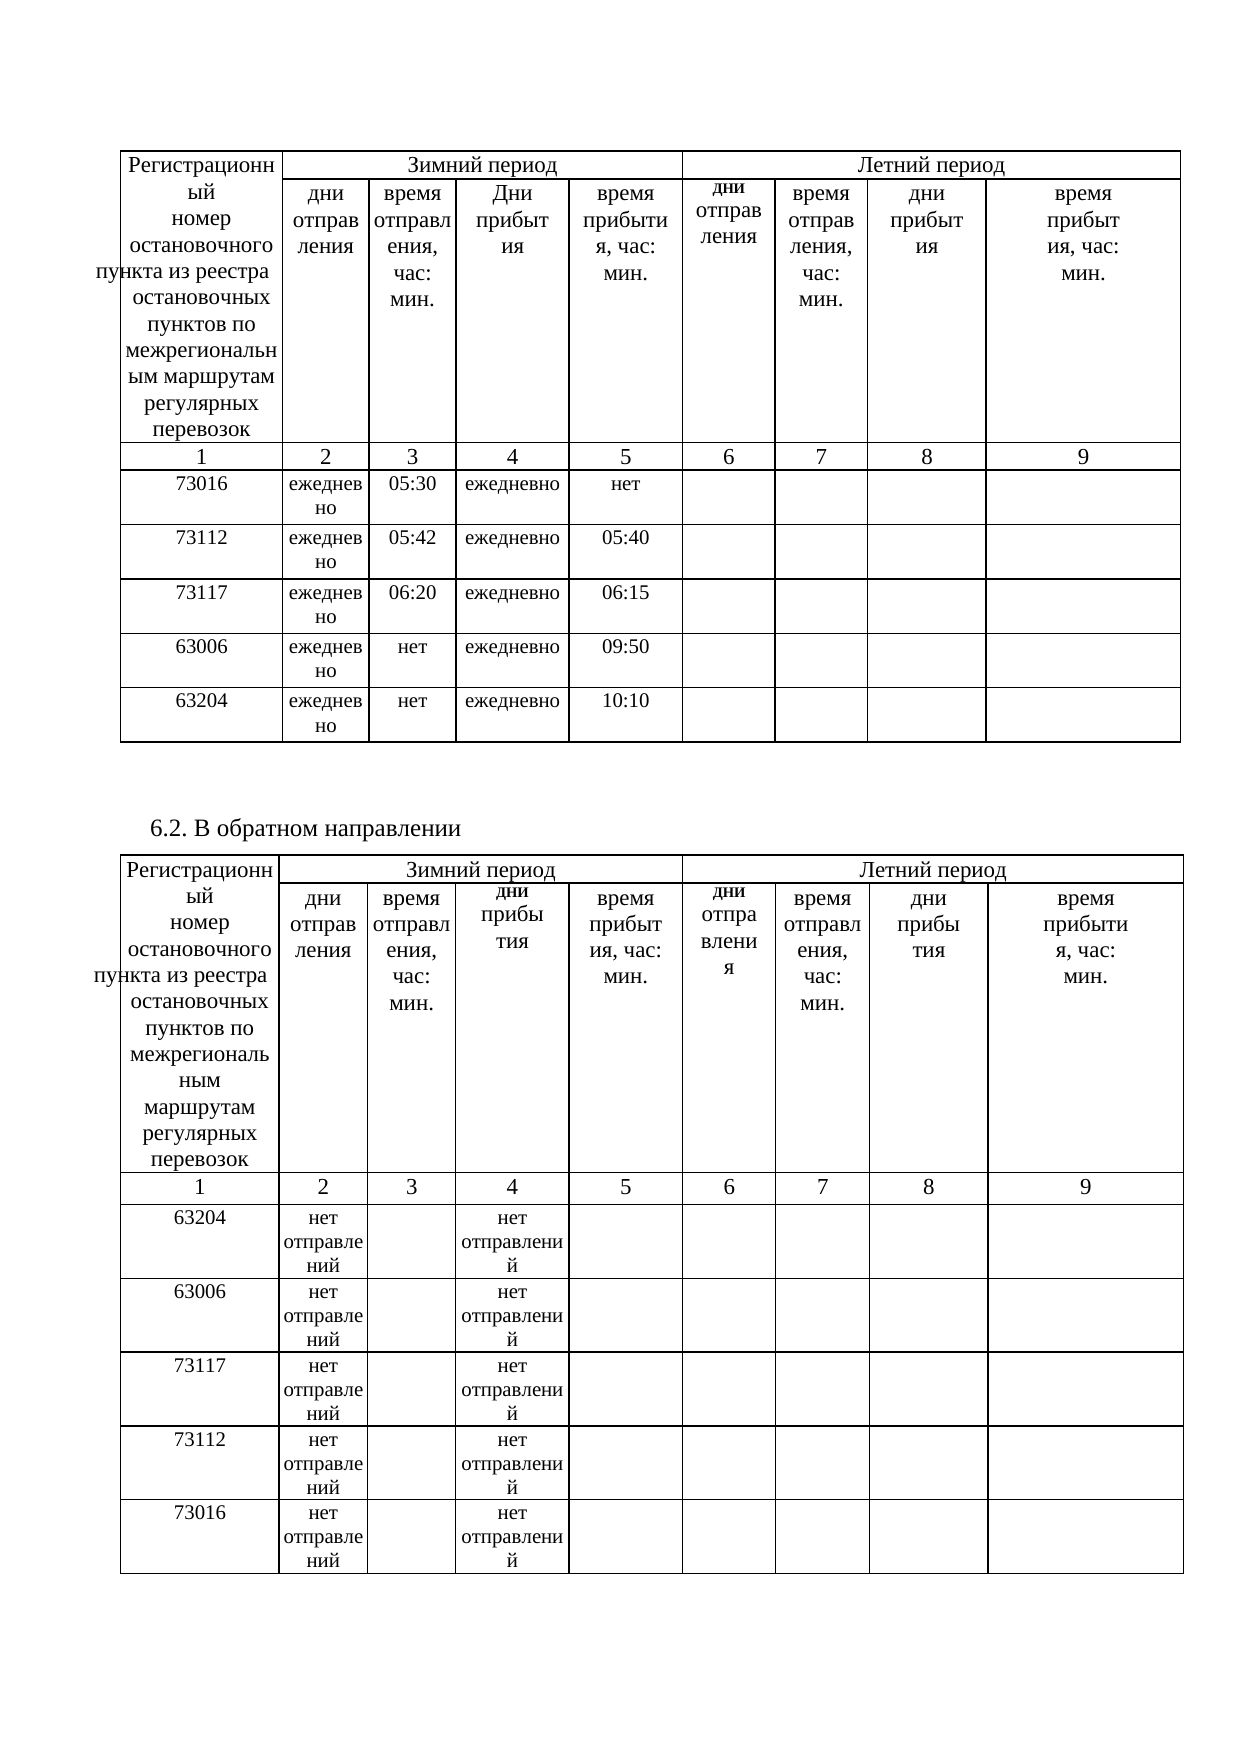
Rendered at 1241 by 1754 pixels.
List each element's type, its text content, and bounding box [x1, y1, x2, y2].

table_cell время прибыт ия, час: мин. [987, 180, 1180, 441]
table_cell 5 [570, 1173, 682, 1204]
table_cell [870, 1205, 987, 1277]
table_cell 05:40 [570, 525, 682, 578]
table_cell [776, 525, 867, 578]
table_cell [570, 1279, 682, 1351]
table_cell [683, 1279, 775, 1351]
table_cell [868, 580, 985, 632]
table_cell нет отправлений [456, 1353, 568, 1425]
table_cell 2 [283, 443, 368, 469]
table_cell 73112 [121, 1427, 278, 1499]
table_cell 7 [776, 443, 867, 469]
table_cell ДНИ прибы тия [456, 884, 568, 1172]
table_cell дни отправ ления [283, 180, 368, 441]
table_cell нет [370, 634, 455, 687]
table_header Регистрационный номер остановочного пункта из реестра остановочных пунктов по межрегиональным маршрутам регулярных перевозок [121, 152, 282, 441]
table_cell [987, 525, 1180, 578]
table_cell 6 [683, 443, 774, 469]
table_cell нет отправлений [280, 1427, 367, 1499]
table_cell [989, 1279, 1183, 1351]
table_cell [570, 1205, 682, 1277]
table_cell 73016 [121, 1500, 278, 1572]
table_cell [570, 1353, 682, 1425]
table_cell ежедневно [457, 688, 568, 741]
table_cell ежедневно [283, 688, 368, 741]
table_cell 6 [683, 1173, 775, 1204]
table_cell [683, 1353, 775, 1425]
table_cell ежедневно [457, 634, 568, 687]
table_cell [776, 1205, 869, 1277]
table_cell [870, 1353, 987, 1425]
table_cell ежедневно [283, 471, 368, 524]
table_header Зимний период [283, 152, 682, 178]
table_cell дни отправ ления [280, 884, 367, 1172]
table_cell нет отправлений [280, 1279, 367, 1351]
table_cell [868, 471, 985, 524]
table_cell [683, 1500, 775, 1572]
table_header Летний период [683, 152, 1180, 178]
table_cell 73117 [121, 1353, 278, 1425]
table_cell 8 [870, 1173, 987, 1204]
table_cell ежедневно [283, 525, 368, 578]
table_cell 8 [868, 443, 985, 469]
table_cell [570, 1427, 682, 1499]
table_cell нет отправлений [280, 1353, 367, 1425]
table_cell 5 [570, 443, 682, 469]
table_cell [570, 1500, 682, 1572]
table_header Регистрационный номер остановочного пункта из реестра остановочных пунктов по межрегиональным маршрутам регулярных перевозок [121, 856, 278, 1172]
table_cell время прибыти я, час: мин. [989, 884, 1183, 1172]
table_cell [870, 1500, 987, 1572]
table_cell 73016 [121, 471, 282, 524]
table_cell дни прибыт ия [868, 180, 985, 441]
table_cell 4 [457, 443, 568, 469]
table_cell время прибыти я, час: мин. [570, 180, 682, 441]
table_cell [987, 688, 1180, 741]
table_cell [776, 1279, 869, 1351]
table_cell [868, 525, 985, 578]
table_cell [683, 688, 774, 741]
table_cell нет отправлений [280, 1500, 367, 1572]
table_cell нет отправлений [280, 1205, 367, 1277]
text 6.2. В обратном направлении [150, 813, 1090, 842]
table_cell нет [570, 471, 682, 524]
table_cell [776, 1427, 869, 1499]
table_cell [987, 471, 1180, 524]
table_cell Дни прибыт ия [457, 180, 568, 441]
table_cell [368, 1427, 455, 1499]
table_cell [989, 1205, 1183, 1277]
table_cell 73117 [121, 580, 282, 632]
table_cell 9 [989, 1173, 1183, 1204]
table_cell 63204 [121, 1205, 278, 1277]
table_cell [776, 471, 867, 524]
table_cell 7 [776, 1173, 869, 1204]
table_header Летний период [683, 856, 1183, 882]
table_cell [989, 1500, 1183, 1572]
table_cell ежедневно [457, 471, 568, 524]
table_cell 06:20 [370, 580, 455, 632]
table_cell [987, 580, 1180, 632]
table_cell 73112 [121, 525, 282, 578]
table_cell ежедневно [457, 580, 568, 632]
table_cell нет [370, 688, 455, 741]
table_cell [868, 634, 985, 687]
table_cell [368, 1279, 455, 1351]
table_cell время отправ ления, час: мин. [776, 180, 867, 441]
table_cell 63006 [121, 1279, 278, 1351]
table_cell [368, 1500, 455, 1572]
table_cell нет отправлений [456, 1427, 568, 1499]
table_header Зимний период [280, 856, 682, 882]
table_cell [683, 525, 774, 578]
table_cell [870, 1279, 987, 1351]
table_cell дни прибы тия [870, 884, 987, 1172]
table_cell 1 [121, 443, 282, 469]
table_cell [987, 634, 1180, 687]
table_cell [868, 688, 985, 741]
table_cell 06:15 [570, 580, 682, 632]
table_cell 05:42 [370, 525, 455, 578]
table_cell время отправл ения, час: мин. [368, 884, 455, 1172]
table_cell 63204 [121, 688, 282, 741]
table_cell [776, 688, 867, 741]
table_cell [989, 1353, 1183, 1425]
table_cell нет отправлений [456, 1205, 568, 1277]
table_cell 09:50 [570, 634, 682, 687]
table_cell [870, 1427, 987, 1499]
table_cell [368, 1353, 455, 1425]
table_cell ежедневно [457, 525, 568, 578]
table_cell ДНИ отправ ления [683, 180, 774, 441]
table_cell [683, 1427, 775, 1499]
table_cell 9 [987, 443, 1180, 469]
table_cell 63006 [121, 634, 282, 687]
table_cell [989, 1427, 1183, 1499]
table_cell 05:30 [370, 471, 455, 524]
table_cell [776, 1353, 869, 1425]
table_cell [683, 1205, 775, 1277]
table_cell нет отправлений [456, 1500, 568, 1572]
table_cell [683, 471, 774, 524]
table_cell 1 [121, 1173, 278, 1204]
table_cell 4 [456, 1173, 568, 1204]
table_cell время прибыт ия, час: мин. [570, 884, 682, 1172]
table_cell [776, 580, 867, 632]
table_cell [683, 634, 774, 687]
table_cell время отправл ения, час: мин. [370, 180, 455, 441]
table_cell [368, 1205, 455, 1277]
table_cell 3 [370, 443, 455, 469]
table_cell 3 [368, 1173, 455, 1204]
table_cell ДНИ отпра влени я [683, 884, 775, 1172]
table_cell [776, 1500, 869, 1572]
table_cell нет отправлений [456, 1279, 568, 1351]
table_cell [776, 634, 867, 687]
table_cell 10:10 [570, 688, 682, 741]
table_cell ежедневно [283, 580, 368, 632]
table_cell 2 [280, 1173, 367, 1204]
table_cell ежедневно [283, 634, 368, 687]
table_cell [683, 580, 774, 632]
table_cell время отправл ения, час: мин. [776, 884, 869, 1172]
